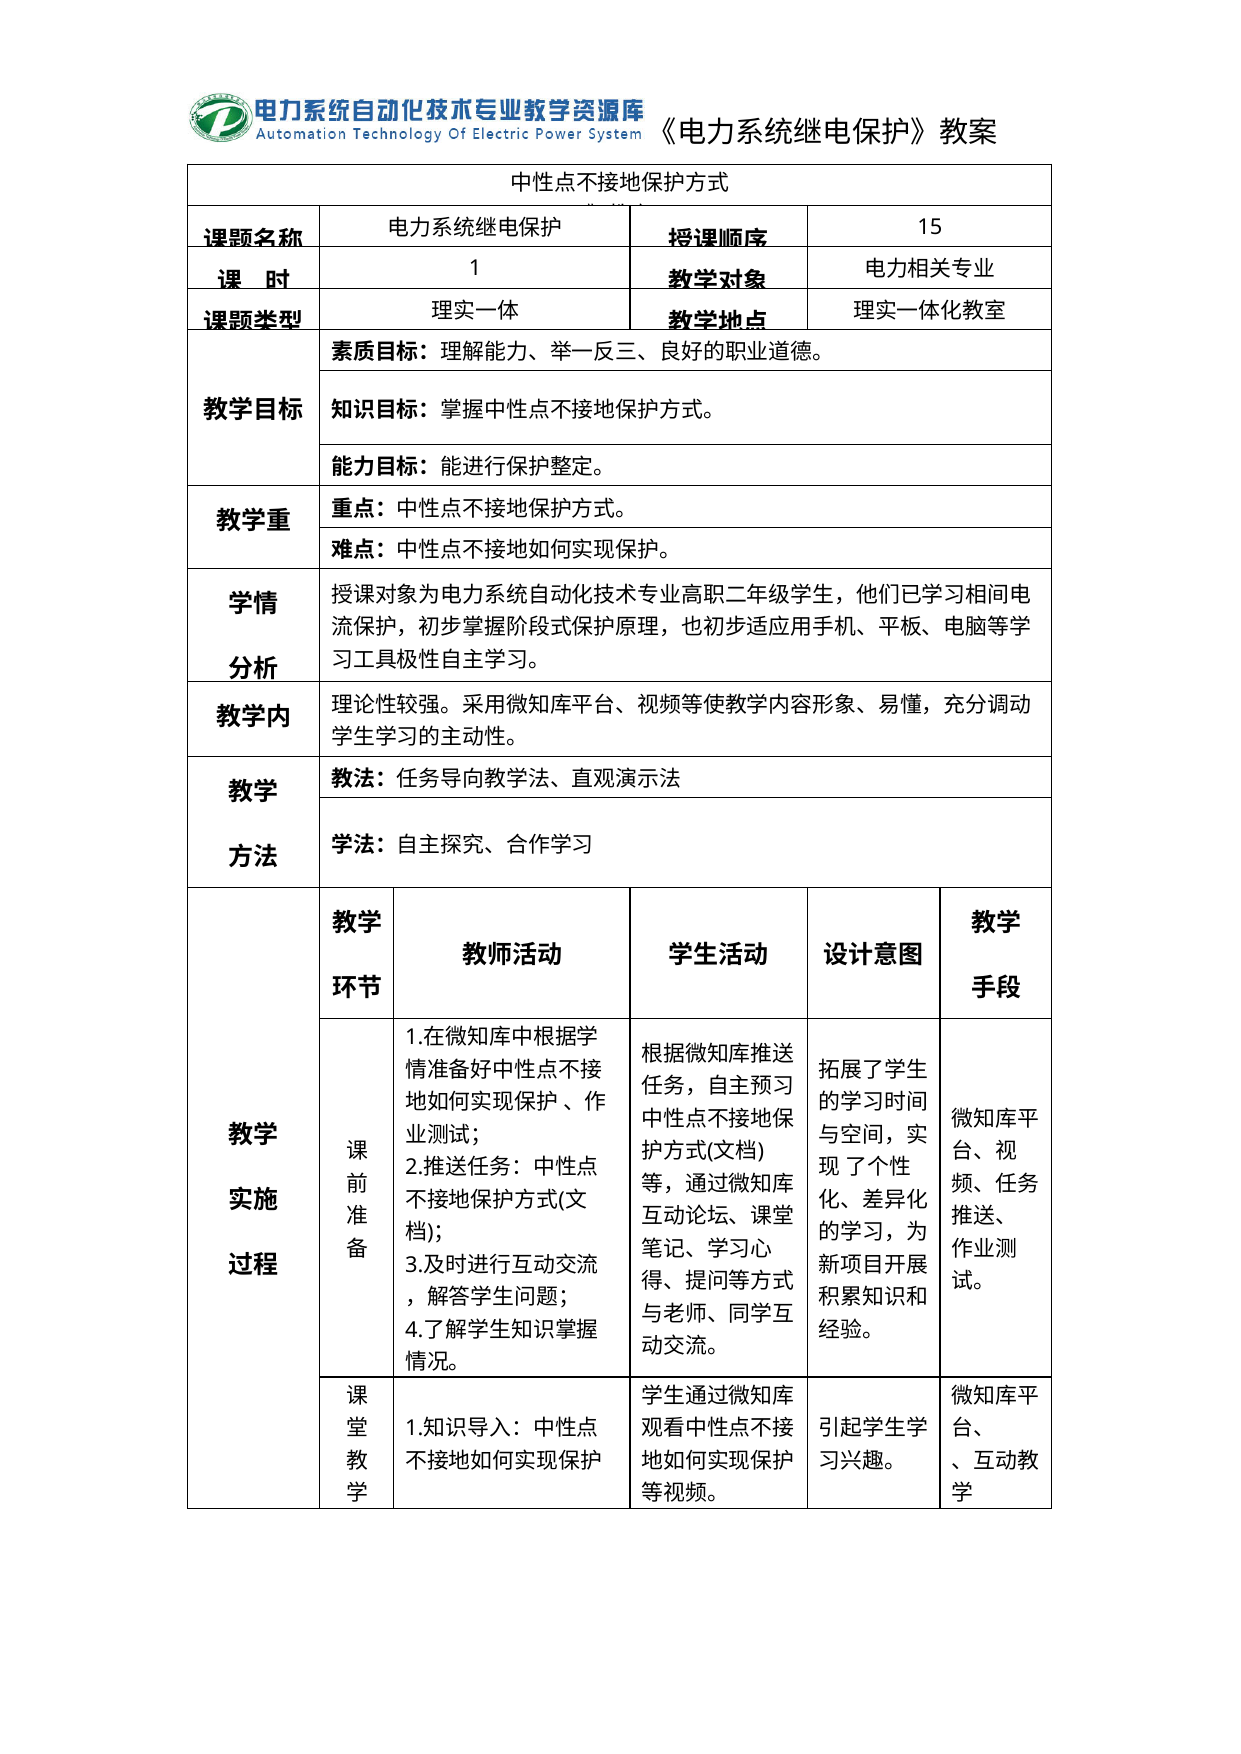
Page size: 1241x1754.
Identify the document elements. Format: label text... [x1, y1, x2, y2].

table_cell 重点：中性点不接地保护方式。 [320, 486, 1051, 527]
table_cell 课题类型 [188, 289, 319, 329]
table_cell 设计意图 [808, 888, 939, 1018]
table_cell 拓展了学生的学习时间与空间，实现 了个性化、差异化的学习，为新项目开展积累知识和经验。 [808, 1019, 939, 1376]
table_cell 教学环节 [320, 888, 393, 1018]
table_cell 微知库平台、 、互动教学 [941, 1378, 1051, 1507]
table_cell 素质目标：理解能力、举一反三、良好的职业道德。 [320, 330, 1051, 370]
picture [187, 90, 648, 143]
table_cell 教学重 、难点 [188, 486, 319, 568]
table_cell 授课顺序 [631, 206, 807, 246]
table_cell 15 [808, 206, 1051, 246]
table_cell 难点：中性点不接地如何实现保护。 [320, 528, 1051, 568]
table_cell 课 堂 教 学 [320, 1378, 393, 1507]
table_cell 1 [320, 247, 629, 287]
table_cell 教学对象 [631, 247, 807, 287]
table_cell 学生通过微知库观看中性点不接地如何实现保护等视频。 [631, 1378, 807, 1507]
table_cell 授课对象为电力系统自动化技术专业高职二年级学生，他们已学习相间电流保护，初步掌握阶段式保护原理，也初步适应用手机、平板、电脑等学习工具极性自主学习。 [320, 569, 1051, 681]
table_cell 1.在微知库中根据学情准备好中性点不接地如何实现保护 、作业测试； 2.推送任务：中性点不接地保护方式(文档)； 3.及时进行互动交流 ，解答学生问题； 4.了解学生知识掌握情况。 [394, 1019, 629, 1376]
table_cell 教师活动 [394, 888, 629, 1018]
table_cell 课 前 准 备 [320, 1019, 393, 1376]
table_cell 知识目标：掌握中性点不接地保护方式。 [320, 371, 1051, 444]
table_cell 电力相关专业 [808, 247, 1051, 287]
table_cell 教学 方法 [188, 757, 319, 887]
table_cell 根据微知库推送任务，自主预习中性点不接地保护方式(文档)等，通过微知库互动论坛、课堂笔记、学习心得、提问等方式与老师、同学互动交流。 [631, 1019, 807, 1376]
table_cell 1.知识导入：中性点不接地如何实现保护 [394, 1378, 629, 1507]
table_header 中性点不接地保护方式 》教案 [188, 165, 1051, 205]
table_cell 教法：任务导向教学法、直观演示法 [320, 757, 1051, 797]
table_cell 教学 手段 [941, 888, 1051, 1018]
table_cell 理实一体 [320, 289, 629, 329]
table_cell 教学内 容分析 [188, 682, 319, 756]
table_cell 课 时 [188, 247, 319, 287]
table_cell 教学 实施 过程 [188, 888, 319, 1507]
table_cell 能力目标：能进行保护整定。 [320, 445, 1051, 485]
table_cell 教学地点 [631, 289, 807, 329]
table_cell 教学目标 [188, 330, 319, 485]
table_cell 理实一体化教室 [808, 289, 1051, 329]
table_cell 学生活动 [631, 888, 807, 1018]
table_cell 电力系统继电保护 [320, 206, 629, 246]
table_cell 理论性较强。采用微知库平台、视频等使教学内容形象、易懂，充分调动学生学习的主动性。 [320, 682, 1051, 756]
table_cell 学法：自主探究、合作学习 [320, 798, 1051, 887]
table_cell 引起学生学习兴趣。 [808, 1378, 939, 1507]
table_cell 课题名称 [188, 206, 319, 246]
table_cell 学情 分析 [188, 569, 319, 681]
table_cell 微知库平台、视频、任务推送、 作业测试。 [941, 1019, 1051, 1376]
